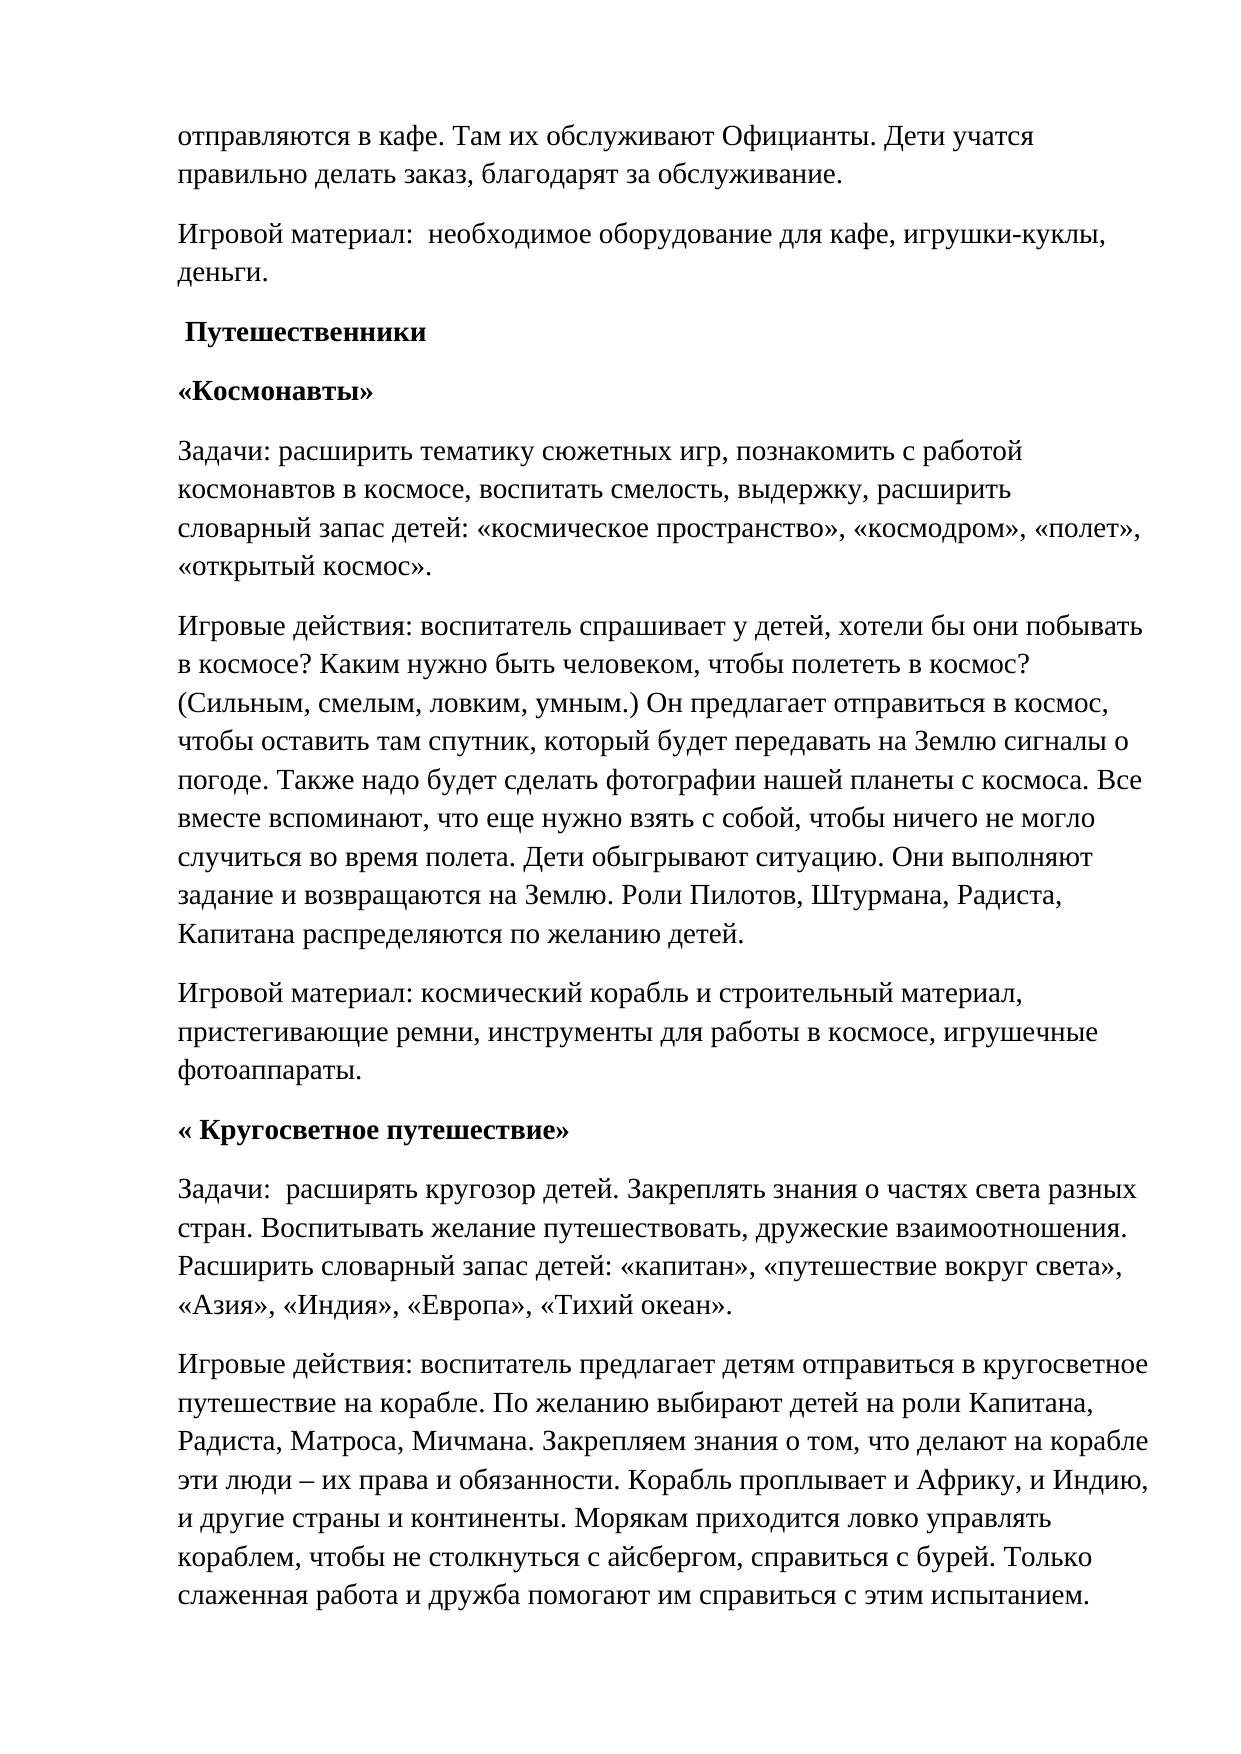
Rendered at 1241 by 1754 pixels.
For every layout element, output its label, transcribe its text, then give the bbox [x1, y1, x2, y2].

text Игровые действия: воспитатель предлагает детям отправиться в кругосветное путешествие на корабле. По желанию выбирают детей на роли Капитана, Радиста, Матроса, Мичмана. Закрепляем знания о том, что делают на корабле эти люди – их права и обязанности. Корабль проплывает и Африку, и Индию, и другие страны и континенты. Морякам приходится ловко управлять кораблем, чтобы не столкнуться с айсбергом, справиться с бурей. Только слаженная работа и дружба помогают им справиться с этим испытанием. [177, 1346, 1152, 1611]
text «Космонавты» [177, 373, 1152, 407]
text Игровые действия: воспитатель спрашивает у детей, хотели бы они побывать в космосе? Каким нужно быть человеком, чтобы полететь в космос? (Сильным, смелым, ловким, умным.) Он предлагает отправиться в космос, чтобы оставить там спутник, который будет передавать на Землю сигналы о погоде. Также надо будет сделать фотографии нашей планеты с космоса. Все вместе вспоминают, что еще нужно взять с собой, чтобы ничего не могло случиться во время полета. Дети обыгрывают ситуацию. Они выполняют задание и возвращаются на Землю. Роли Пилотов, Штурмана, Радиста, Капитана распределяются по желанию детей. [177, 608, 1152, 949]
text Игровой материал: космический корабль и строительный материал, пристегивающие ремни, инструменты для работы в космосе, игрушечные фотоаппараты. [177, 975, 1152, 1086]
text Игровой материал: необходимое оборудование для кафе, игрушки-куклы, деньги. [177, 216, 1152, 288]
text Задачи: расширить тематику сюжетных игр, познакомить с работой космонавтов в космосе, воспитать смелость, выдержку, расширить словарный запас детей: «космическое пространство», «космодром», «полет», «открытый космос». [177, 433, 1152, 582]
text Путешественники [177, 314, 1152, 347]
text « Кругосветное путешествие» [177, 1112, 1152, 1145]
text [177, 118, 1152, 190]
text Задачи: расширять кругозор детей. Закреплять знания о частях света разных стран. Воспитывать желание путешествовать, дружеские взаимоотношения. Расширить словарный запас детей: «капитан», «путешествие вокруг света», «Азия», «Индия», «Европа», «Тихий океан». [177, 1171, 1152, 1320]
